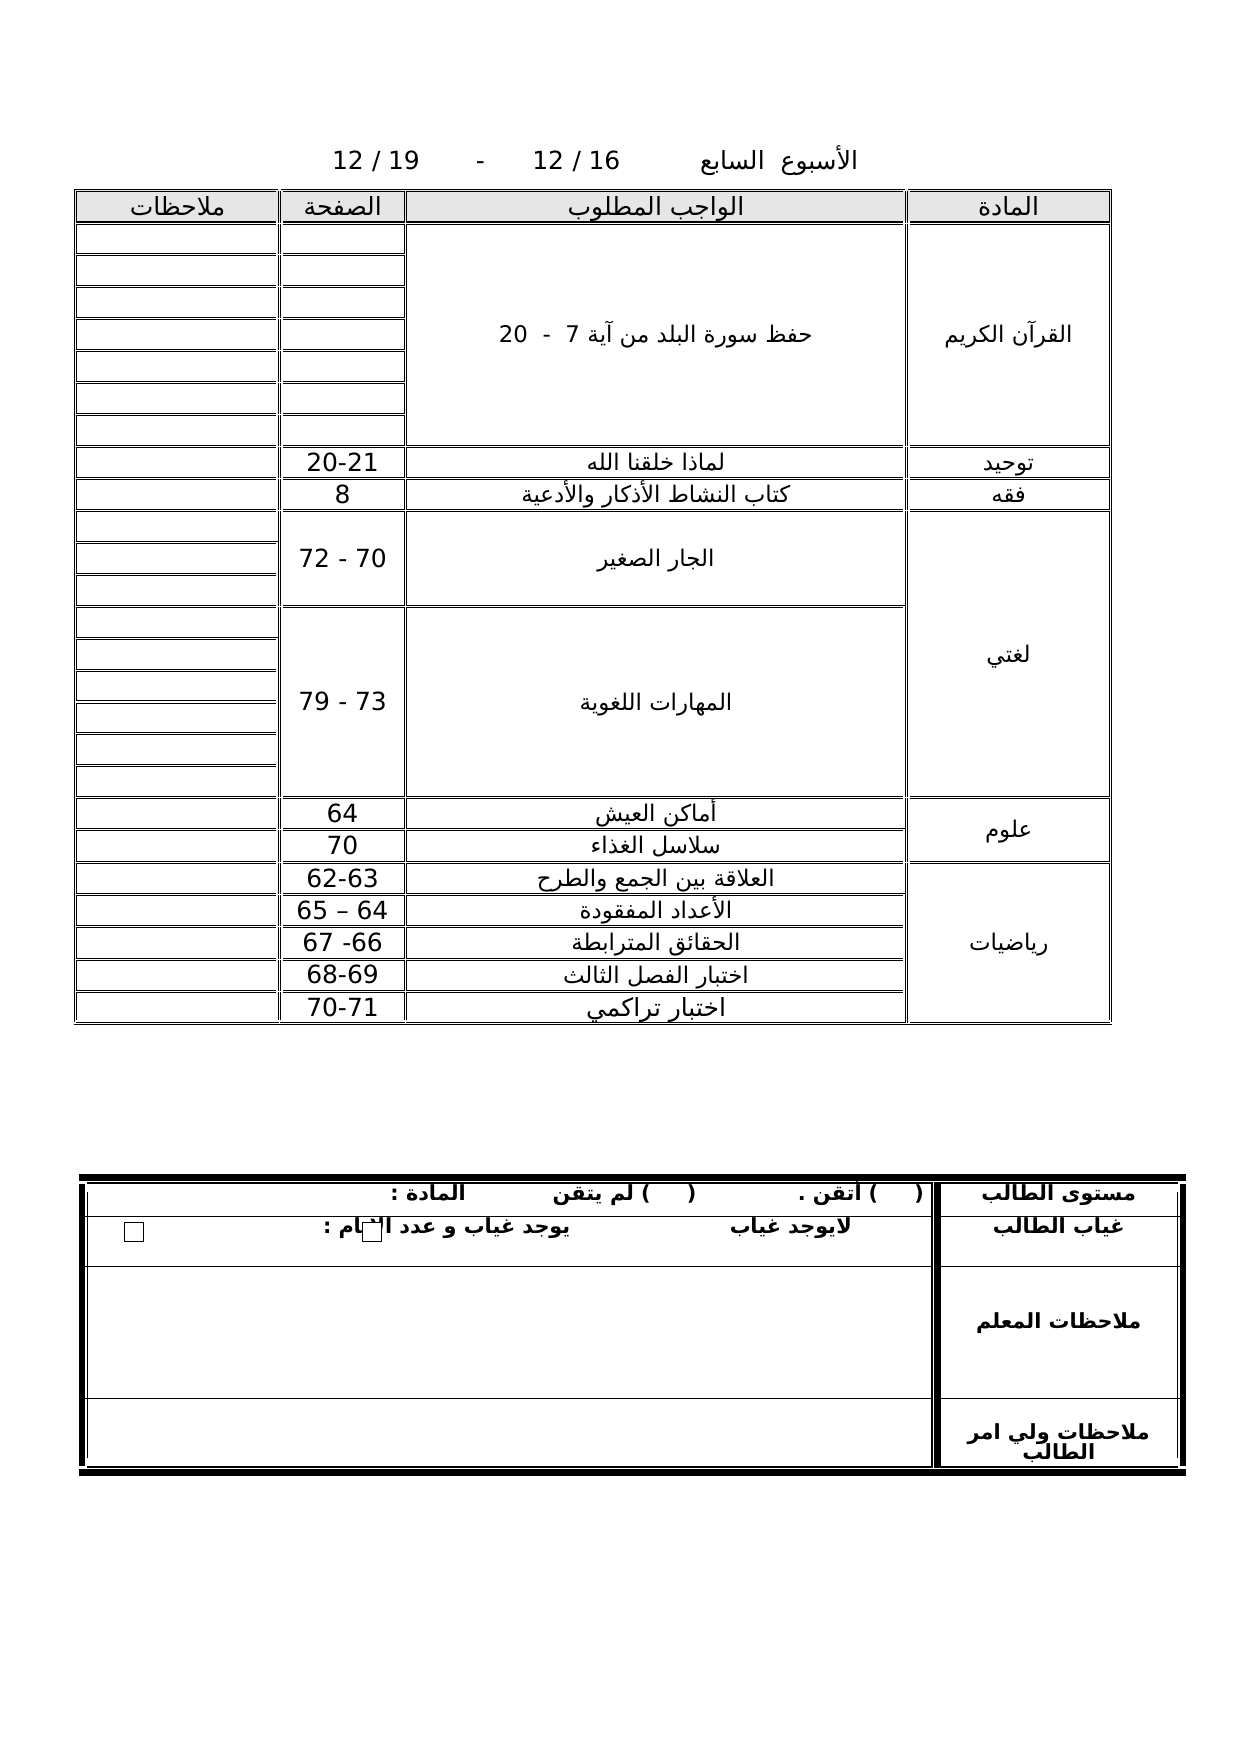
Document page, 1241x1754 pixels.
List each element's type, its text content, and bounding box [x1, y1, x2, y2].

table_cell 62-63 [281, 861, 404, 893]
table_cell [85, 1399, 931, 1466]
table_cell لايوجد غياب يوجد غياب و عدد الايام : [88, 1217, 931, 1266]
table_cell [280, 317, 405, 349]
table_cell [75, 764, 278, 796]
table_cell 70 [280, 828, 405, 861]
table_cell الصفحة [280, 189, 405, 221]
table_cell 68-69 [281, 958, 404, 990]
table_cell اختبار الفصل الثالث [407, 958, 905, 990]
table_cell اختبار تراكمي [405, 990, 905, 1022]
table_cell [75, 990, 280, 1022]
table_cell [77, 445, 278, 477]
table_cell [75, 732, 278, 764]
table_cell فقه [908, 477, 1109, 509]
table_cell كتاب النشاط الأذكار والأدعية [407, 477, 905, 509]
table_cell [75, 285, 280, 317]
table_cell 70-71 [280, 990, 405, 1022]
table_cell 73 - 79 [281, 605, 404, 796]
table_cell حفظ سورة البلد من آية 7 - 20 [407, 221, 905, 444]
table_cell الأعداد المفقودة [405, 894, 905, 925]
table_cell ملاحظات [75, 189, 280, 221]
table_cell ملاحظات المعلم [941, 1267, 1177, 1398]
table_cell لماذا خلقنا الله [407, 445, 905, 477]
table_cell [77, 638, 278, 668]
table_header ( ) أتقن . ( ) لم يتقن المادة : [84, 1181, 931, 1216]
table_cell القرآن الكريم [908, 221, 1109, 444]
table_cell [75, 893, 280, 925]
table_cell ملاحظات ولي امر الطالب [941, 1399, 1180, 1466]
table_cell [75, 573, 278, 605]
table_cell [75, 317, 280, 349]
table_cell [75, 349, 280, 381]
table_header مستوى الطالب [936, 1181, 1181, 1216]
table_cell [281, 381, 404, 413]
table_cell المهارات اللغوية [407, 606, 905, 796]
table_cell غياب الطالب [941, 1217, 1177, 1266]
table_cell 64 [280, 796, 405, 828]
table_cell [280, 285, 405, 317]
table_header الأسبوع السابع 16 / 12 - 19 / 12 [80, 133, 1111, 189]
table_cell المادة [906, 189, 1111, 221]
table_cell [77, 477, 278, 509]
table_cell [280, 349, 405, 381]
table_cell [77, 381, 278, 413]
table_cell 20-21 [281, 445, 404, 477]
table_cell 8 [281, 477, 404, 509]
table_cell الحقائق المترابطة [405, 925, 905, 957]
table_cell [75, 253, 280, 285]
table_cell [77, 958, 278, 990]
table_cell 70 - 72 [280, 509, 405, 605]
table_cell [75, 828, 280, 861]
table_cell [281, 221, 404, 253]
table_cell [77, 221, 278, 253]
table_cell [77, 669, 278, 700]
table_cell 64 – 65 [280, 893, 405, 925]
table_cell [75, 509, 280, 541]
table_cell [281, 413, 404, 444]
table_cell علوم [906, 796, 1111, 861]
table_cell [75, 700, 278, 732]
table_cell سلاسل الغذاء [405, 829, 905, 861]
table_cell [280, 253, 405, 285]
table_cell [77, 413, 278, 444]
table_cell [88, 1267, 931, 1398]
table_cell لغتي [906, 509, 1111, 796]
table_cell [75, 925, 280, 957]
table_cell العلاقة بين الجمع والطرح [407, 861, 905, 893]
table_cell [77, 861, 278, 893]
table_cell 66- 67 [280, 925, 405, 957]
table_cell رياضيات [908, 861, 1111, 1022]
table_cell توحيد [908, 445, 1109, 477]
table_cell [75, 796, 280, 828]
table_cell الجار الصغير [405, 509, 906, 605]
table_cell أماكن العيش [405, 796, 906, 828]
table_cell الواجب المطلوب [405, 189, 906, 221]
table_cell [75, 542, 278, 573]
table_cell [77, 605, 278, 637]
